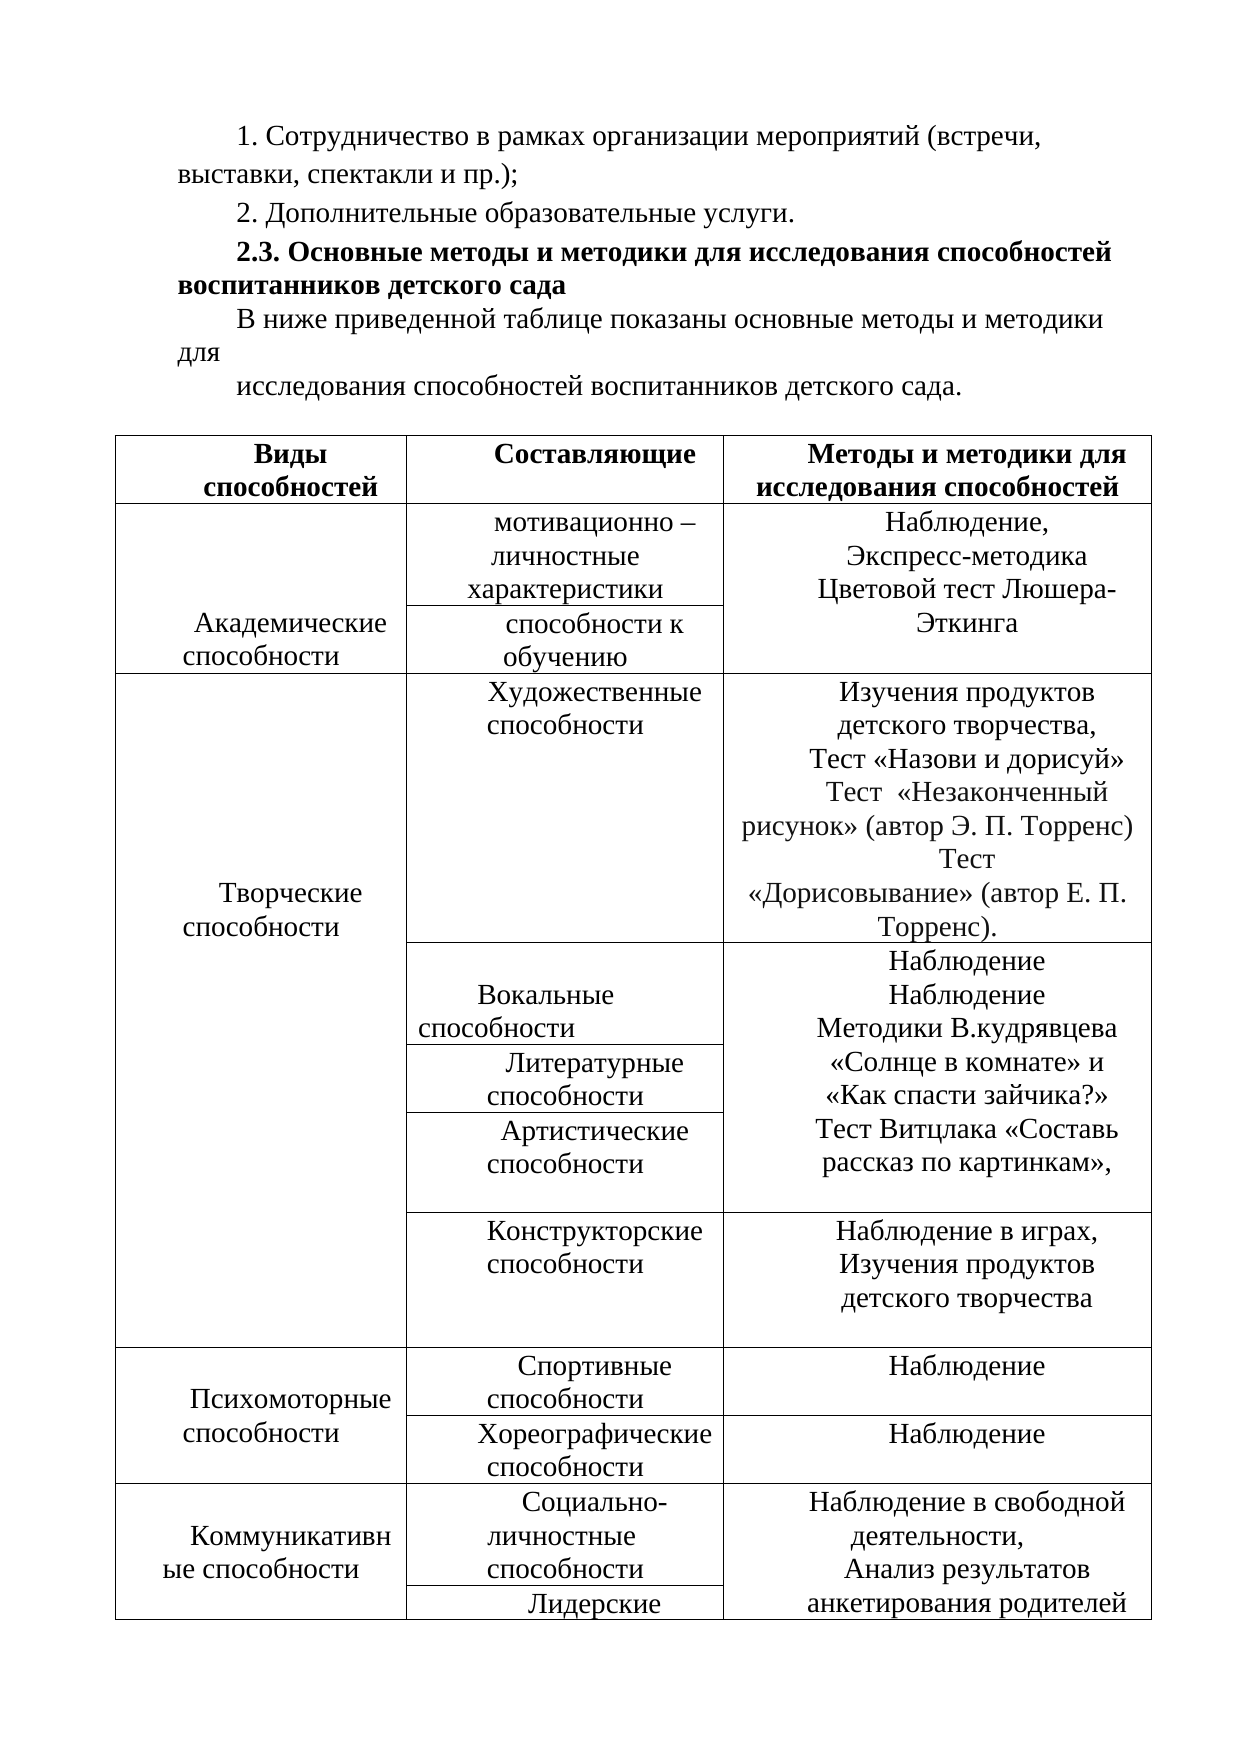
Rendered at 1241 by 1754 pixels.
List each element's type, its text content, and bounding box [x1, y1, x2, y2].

text 2.3. Основные методы и методики для исследования способностей воспитанников детского сада [177, 234, 1152, 301]
table_cell Коммуникативные способности [116, 1484, 406, 1619]
table_cell Наблюдение [724, 1348, 1151, 1415]
table_header Составляющие [407, 436, 723, 503]
table_cell Спортивные способности [407, 1348, 723, 1415]
table_cell Социально-личностные способности [407, 1484, 723, 1585]
table_cell мотивационно – личностные характеристики [407, 504, 723, 605]
table_cell Хореографические способности [407, 1416, 723, 1483]
table_cell Литературные способности [407, 1045, 723, 1112]
table_cell Академические способности [116, 504, 406, 673]
text В ниже приведенной таблице показаны основные методы и методики для [177, 301, 1152, 368]
table_header Виды способностей [116, 436, 406, 503]
table_cell Наблюдение Наблюдение Методики В.кудрявцева «Солнце в комнате» и «Как спасти зайчика?» Тест Витцлака «Составь рассказ по картинкам», [724, 943, 1151, 1212]
table_cell Вокальные способности [407, 943, 723, 1044]
table_cell Артистические способности [407, 1113, 723, 1212]
table_cell Наблюдение в свободной деятельности, Анализ результатов анкетирования родителей Методика Н.Е.Вераксы «Оценка коммуникативных способностей дошкольников» [724, 1484, 1151, 1619]
table_cell Изучения продуктов детского творчества, Тест «Назови и дорисуй» Тест «Незаконченный рисунок» (автор Э. П. Торренс) Тест «Дорисовывание» (автор Е. П. Торренс). [724, 674, 1151, 942]
table_cell Творческие способности [116, 674, 406, 1347]
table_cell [407, 1586, 723, 1619]
table_header Методы и методики для исследования способностей [724, 436, 1151, 503]
table_cell способности к обучению [407, 606, 723, 673]
table_cell Психомоторные способности [116, 1348, 406, 1483]
text 1. Сотрудничество в рамках организации мероприятий (встречи, выставки, спектакли и пр.); [177, 118, 1152, 190]
table_cell Художественные способности [407, 674, 723, 942]
table_cell Наблюдение в играх, Изучения продуктов детского творчества [724, 1213, 1151, 1347]
text 2. Дополнительные образовательные услуги. [177, 195, 1152, 229]
text исследования способностей воспитанников детского сада. [177, 368, 1152, 401]
table_cell Наблюдение, Экспресс-методика Цветовой тест Люшера- Эткинга [724, 504, 1151, 673]
table_cell Наблюдение [724, 1416, 1151, 1483]
table_cell Конструкторские способности [407, 1213, 723, 1347]
